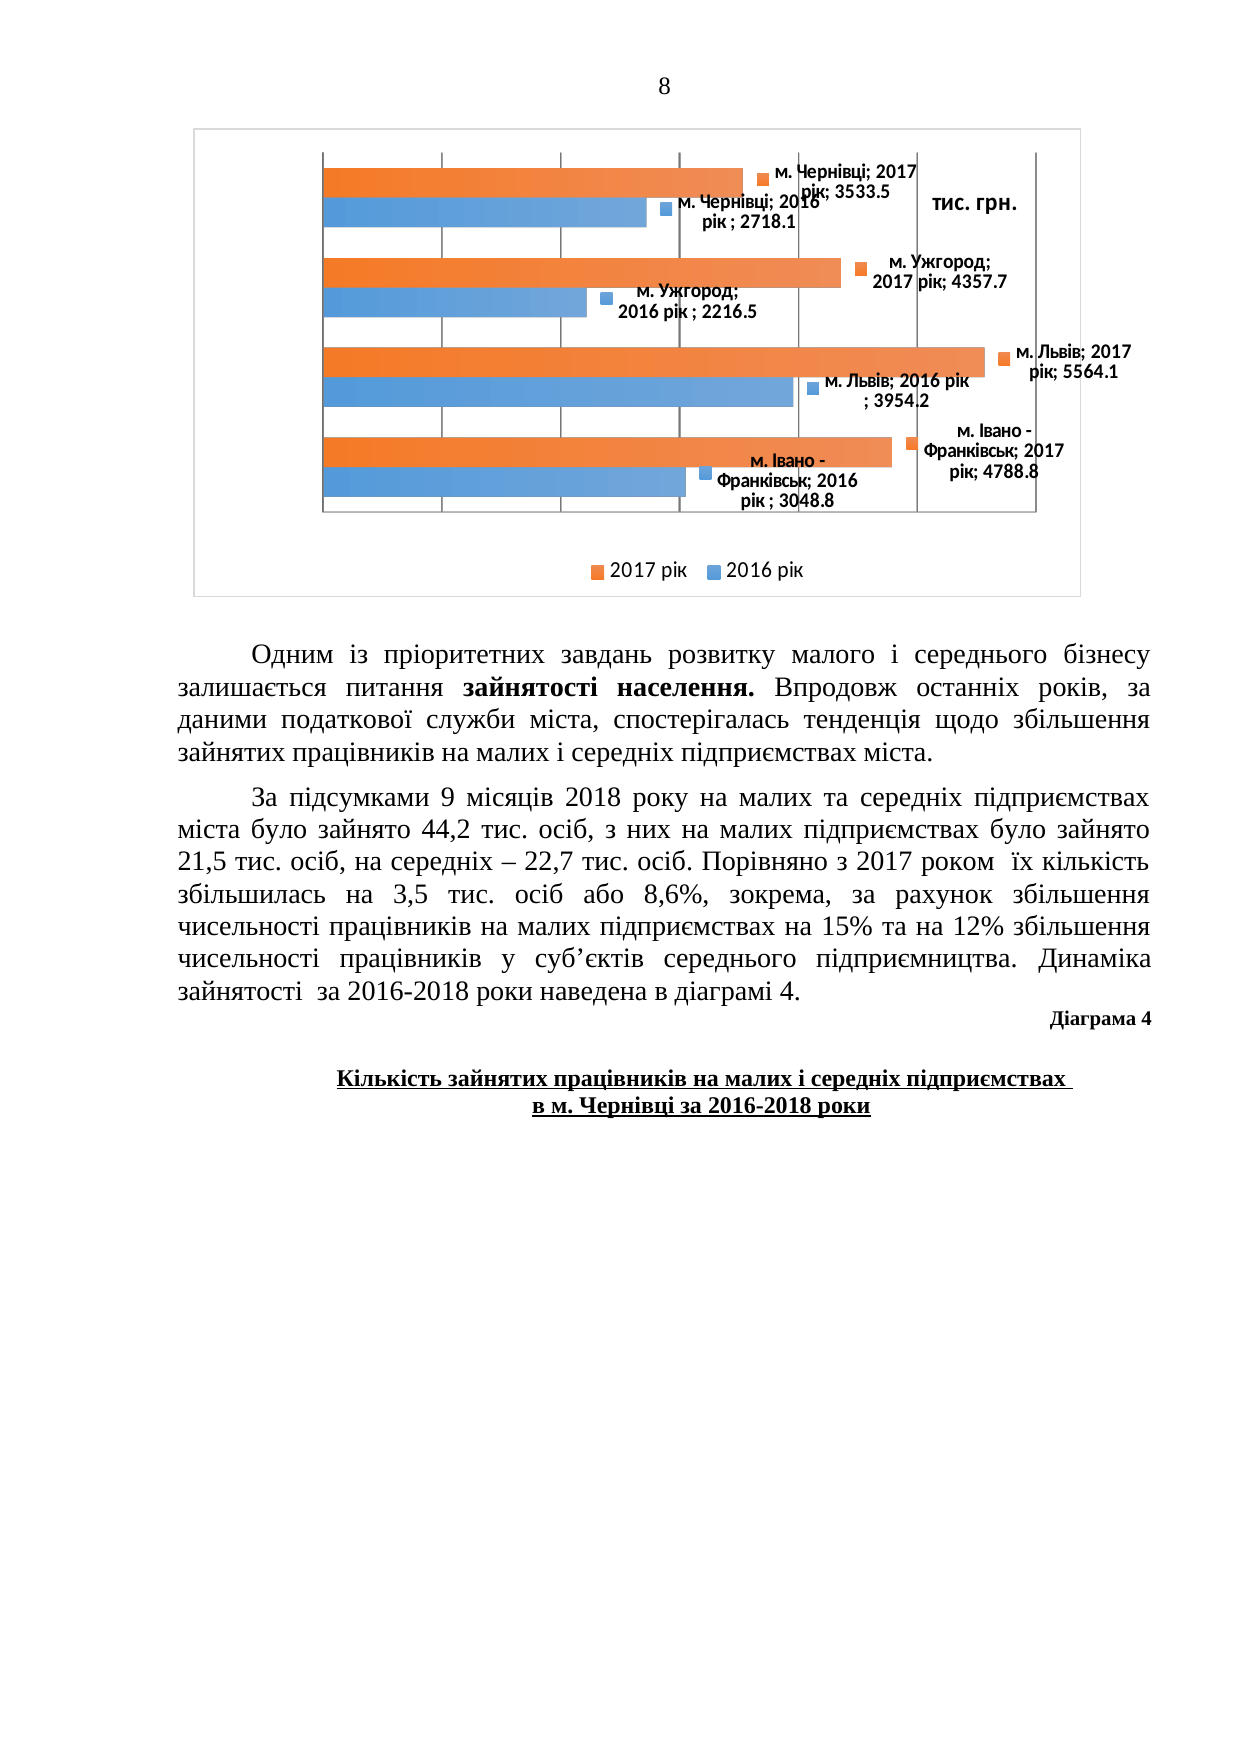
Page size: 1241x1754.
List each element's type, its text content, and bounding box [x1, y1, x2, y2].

text За підсумками 9 місяців 2018 року на малих та середніх підприємствах міста було зайнято 44,2 тис. осіб, з них на малих підприємствах було зайнято 21,5 тис. осіб, на середніх – 22,7 тис. осіб. Порівняно з 2017 роком їх кількість збільшилась на 3,5 тис. осіб або 8,6%, зокрема, за рахунок збільшення чисельності працівників на малих підприємствах на 15% та на 12% збільшення чисельності працівників у суб’єктів середнього підприємництва. Динаміка зайнятості за 2016-2018 роки наведена в діаграмі 4. [177, 779, 1152, 1006]
text Кількість зайнятих працівників на малих і середніх підприємствах [177, 1064, 1152, 1092]
text Одним із пріоритетних завдань розвитку малого і середнього бізнесу залишається питання зайнятості населення. Впродовж останніх років, за даними податкової служби міста, спостерігалась тенденція щодо збільшення зайнятих працівників на малих і середніх підприємствах міста. [177, 637, 1152, 767]
text Діаграма 4 [177, 1006, 1152, 1030]
text в м. Чернівці за 2016-2018 роки [177, 1092, 1152, 1119]
